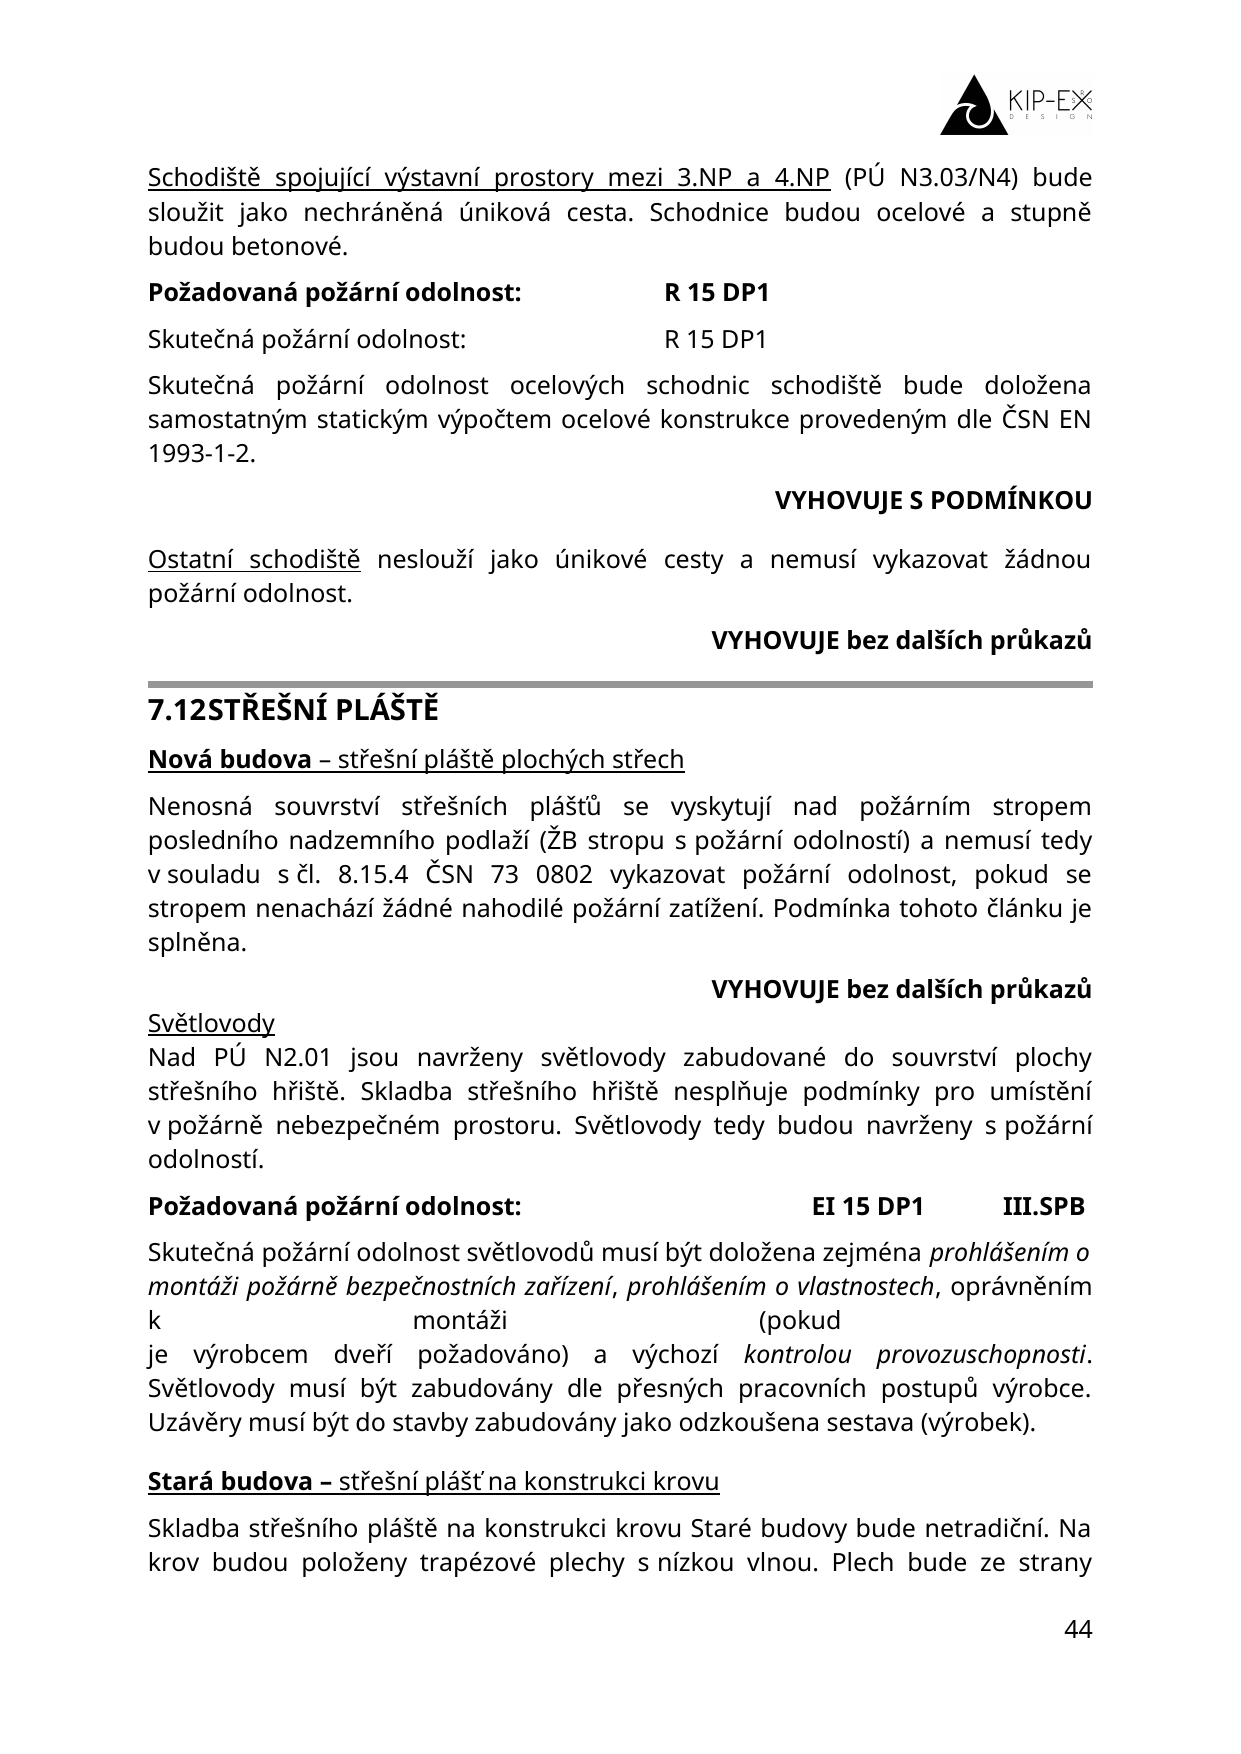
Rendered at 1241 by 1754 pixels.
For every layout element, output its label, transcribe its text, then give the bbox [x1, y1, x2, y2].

text Stará budova – střešní plášť na konstrukci krovu [148, 1464, 1093, 1498]
text Nová budova – střešní pláště plochých střech [148, 742, 1093, 776]
text Nenosná souvrství střešních plášťů se vyskytují nad požárním stropem posledního nadzemního podlaží (ŽB stropu s požární odolností) a nemusí tedy v souladu s čl. 8.15.4 ČSN 73 0802 vykazovat požární odolnost, pokud se stropem nenachází žádné nahodilé požární zatížení. Podmínka tohoto článku je splněna. [148, 788, 1093, 959]
subtitle střešní pláště [148, 688, 1093, 729]
text Požadovaná požární odolnost: R 15 DP1 [148, 275, 1093, 309]
text Schodiště spojující výstavní prostory mezi 3.NP a 4.NP (PÚ N3.03/N4) bude sloužit jako nechráněná úniková cesta. Schodnice budou ocelové a stupně budou betonové. [148, 160, 1093, 262]
text Skutečná požární odolnost: R 15 DP1 [148, 321, 1093, 355]
text Ostatní schodiště neslouží jako únikové cesty a nemusí vykazovat žádnou požární odolnost. [148, 542, 1093, 610]
text VYHOVUJE S PODMÍNKOU [148, 483, 1093, 517]
text Skutečná požární odolnost světlovodů musí být doložena zejména prohlášením o montáži požárně bezpečnostních zařízení, prohlášením o vlastnostech, oprávněním k montáži (pokud je výrobcem dveří požadováno) a výchozí kontrolou provozuschopnosti. Světlovody musí být zabudovány dle přesných pracovních postupů výrobce. Uzávěry musí být do stavby zabudovány jako odzkoušena sestava (výrobek). [148, 1235, 1093, 1439]
text Nad PÚ N2.01 jsou navrženy světlovody zabudované do souvrství plochy střešního hřiště. Skladba střešního hřiště nesplňuje podmínky pro umístění v požárně nebezpečném prostoru. Světlovody tedy budou navrženy s požární odolností. [148, 1039, 1093, 1176]
picture [939, 73, 1093, 136]
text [148, 1511, 1093, 1579]
text VYHOVUJE bez dalších průkazů [148, 971, 1093, 1005]
text VYHOVUJE bez dalších průkazů [148, 622, 1093, 656]
text Požadovaná požární odolnost: EI 15 DP1 III.SPB [148, 1188, 1093, 1222]
text Skutečná požární odolnost ocelových schodnic schodiště bude doložena samostatným statickým výpočtem ocelové konstrukce provedeným dle ČSN EN 1993-1-2. [148, 368, 1093, 470]
text Světlovody [148, 1005, 1093, 1039]
